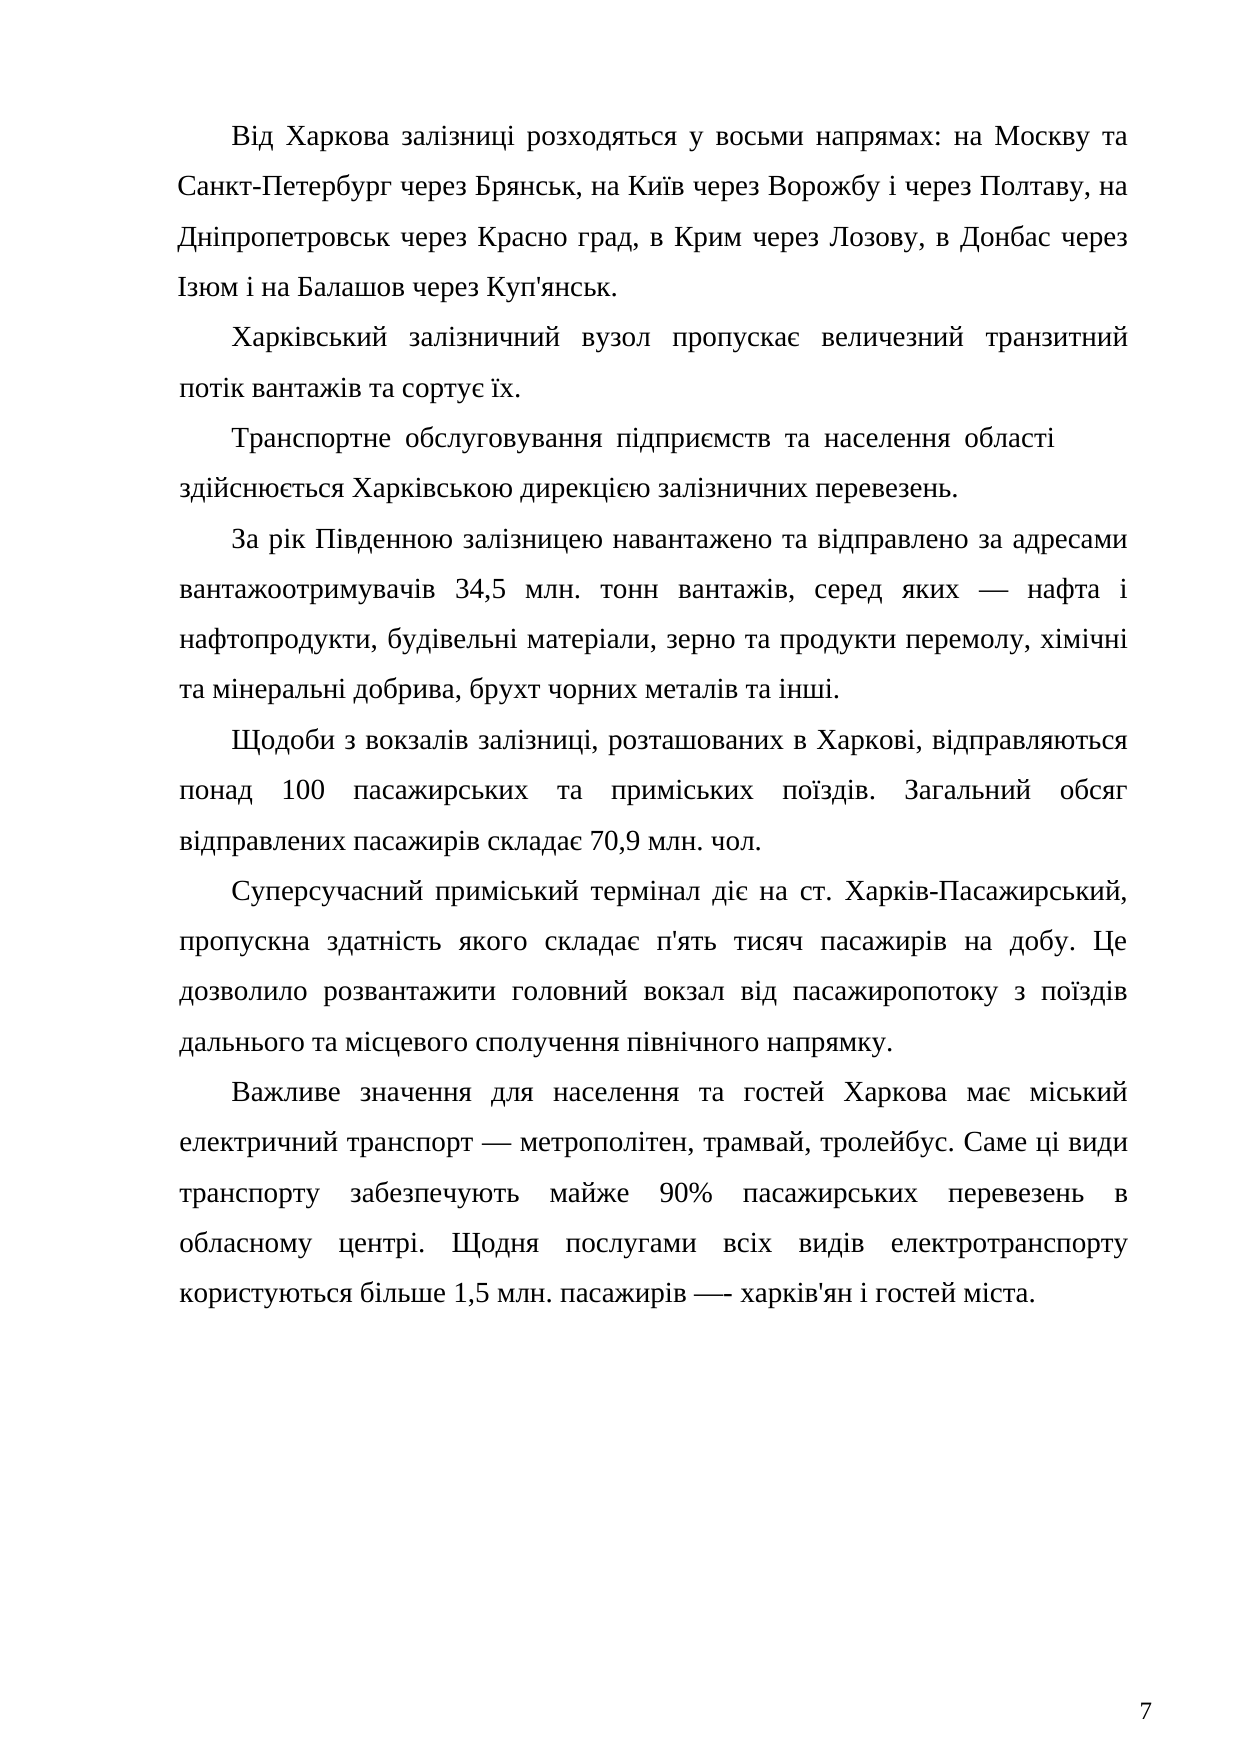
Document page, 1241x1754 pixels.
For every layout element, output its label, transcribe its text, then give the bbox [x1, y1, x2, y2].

text Харківський залізничний вузол пропускає величезний транзитний потік вантажів та сортує їх. [179, 319, 1129, 403]
text Суперсучасний приміський термінал діє на ст. Харків-Пасажирський, пропускна здатність якого складає п'ять тисяч пасажирів на добу. Це дозволило розвантажити головний вокзал від пасажиропотоку з поїздів дальнього та місцевого сполучення північного напрямку. [179, 873, 1129, 1057]
text Від Харкова залізниці розходяться у восьми напрямах: на Москву та Санкт-Петербург через Брянськ, на Київ через Ворожбу і через Полтаву, на Дніпропетровськ через Красно град, в Крим через Лозову, в Донбас через Ізюм і на Балашов через Куп'янськ. [177, 118, 1129, 303]
text Транспортне обслуговування підприємств та населення області здійснюється Харківською дирекцією залізничних перевезень. [179, 420, 1056, 504]
text За рік Південною залізницею навантажено та відправлено за адресами вантажоотримувачів 34,5 млн. тонн вантажів, серед яких — нафта і нафтопродукти, будівельні матеріали, зерно та продукти перемолу, хімічні та мінеральні добрива, брухт чорних металів та інші. [179, 521, 1129, 705]
text Щодоби з вокзалів залізниці, розташованих в Харкові, відправляються понад 100 пасажирських та приміських поїздів. Загальний обсяг відправлених пасажирів складає 70,9 млн. чол. [179, 722, 1129, 856]
text Важливе значення для населення та гостей Харкова має міський електричний транспорт — метрополітен, трамвай, тролейбус. Саме ці види транспорту забезпечують майже 90% пасажирських перевезень в обласному центрі. Щодня послугами всіх видів електротранспорту користуються більше 1,5 млн. пасажирів —- харків'ян і гостей міста. [179, 1074, 1129, 1309]
